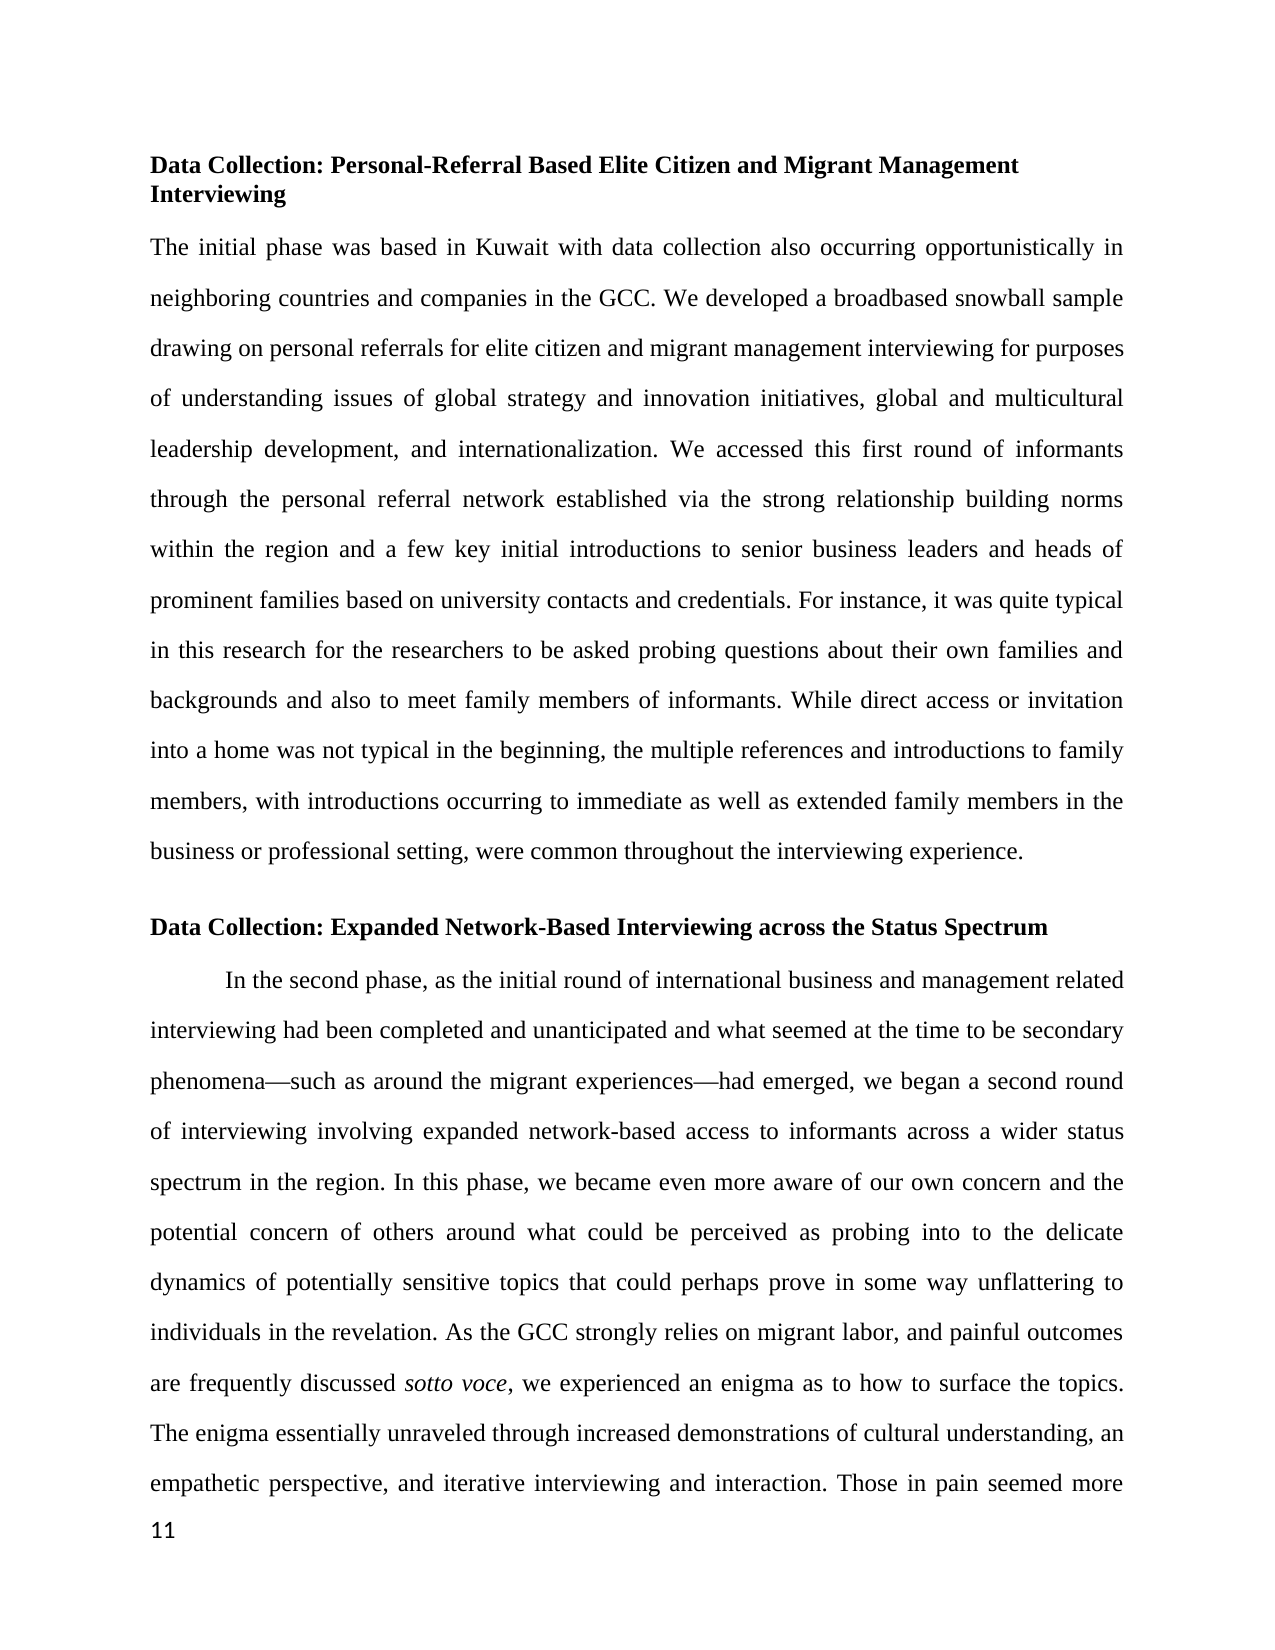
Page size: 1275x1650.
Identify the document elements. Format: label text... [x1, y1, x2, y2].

subtitle Data Collection: Personal-Referral Based Elite Citizen and Migrant Management Interviewing [150, 150, 1125, 207]
text The initial phase was based in Kuwait with data collection also occurring opportunistically in neighboring countries and companies in the GCC. We developed a broadbased snowball sample drawing on personal referrals for elite citizen and migrant management interviewing for purposes of understanding issues of global strategy and innovation initiatives, global and multicultural leadership development, and internationalization. We accessed this first round of informants through the personal referral network established via the strong relationship building norms within the region and a few key initial introductions to senior business leaders and heads of prominent families based on university contacts and credentials. For instance, it was quite typical in this research for the researchers to be asked probing questions about their own families and backgrounds and also to meet family members of informants. While direct access or invitation into a home was not typical in the beginning, the multiple references and introductions to family members, with introductions occurring to immediate as well as extended family members in the business or professional setting, were common throughout the interviewing experience. [150, 232, 1125, 865]
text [150, 965, 1125, 1497]
subtitle Data Collection: Expanded Network-Based Interviewing across the Status Spectrum [150, 912, 1125, 940]
